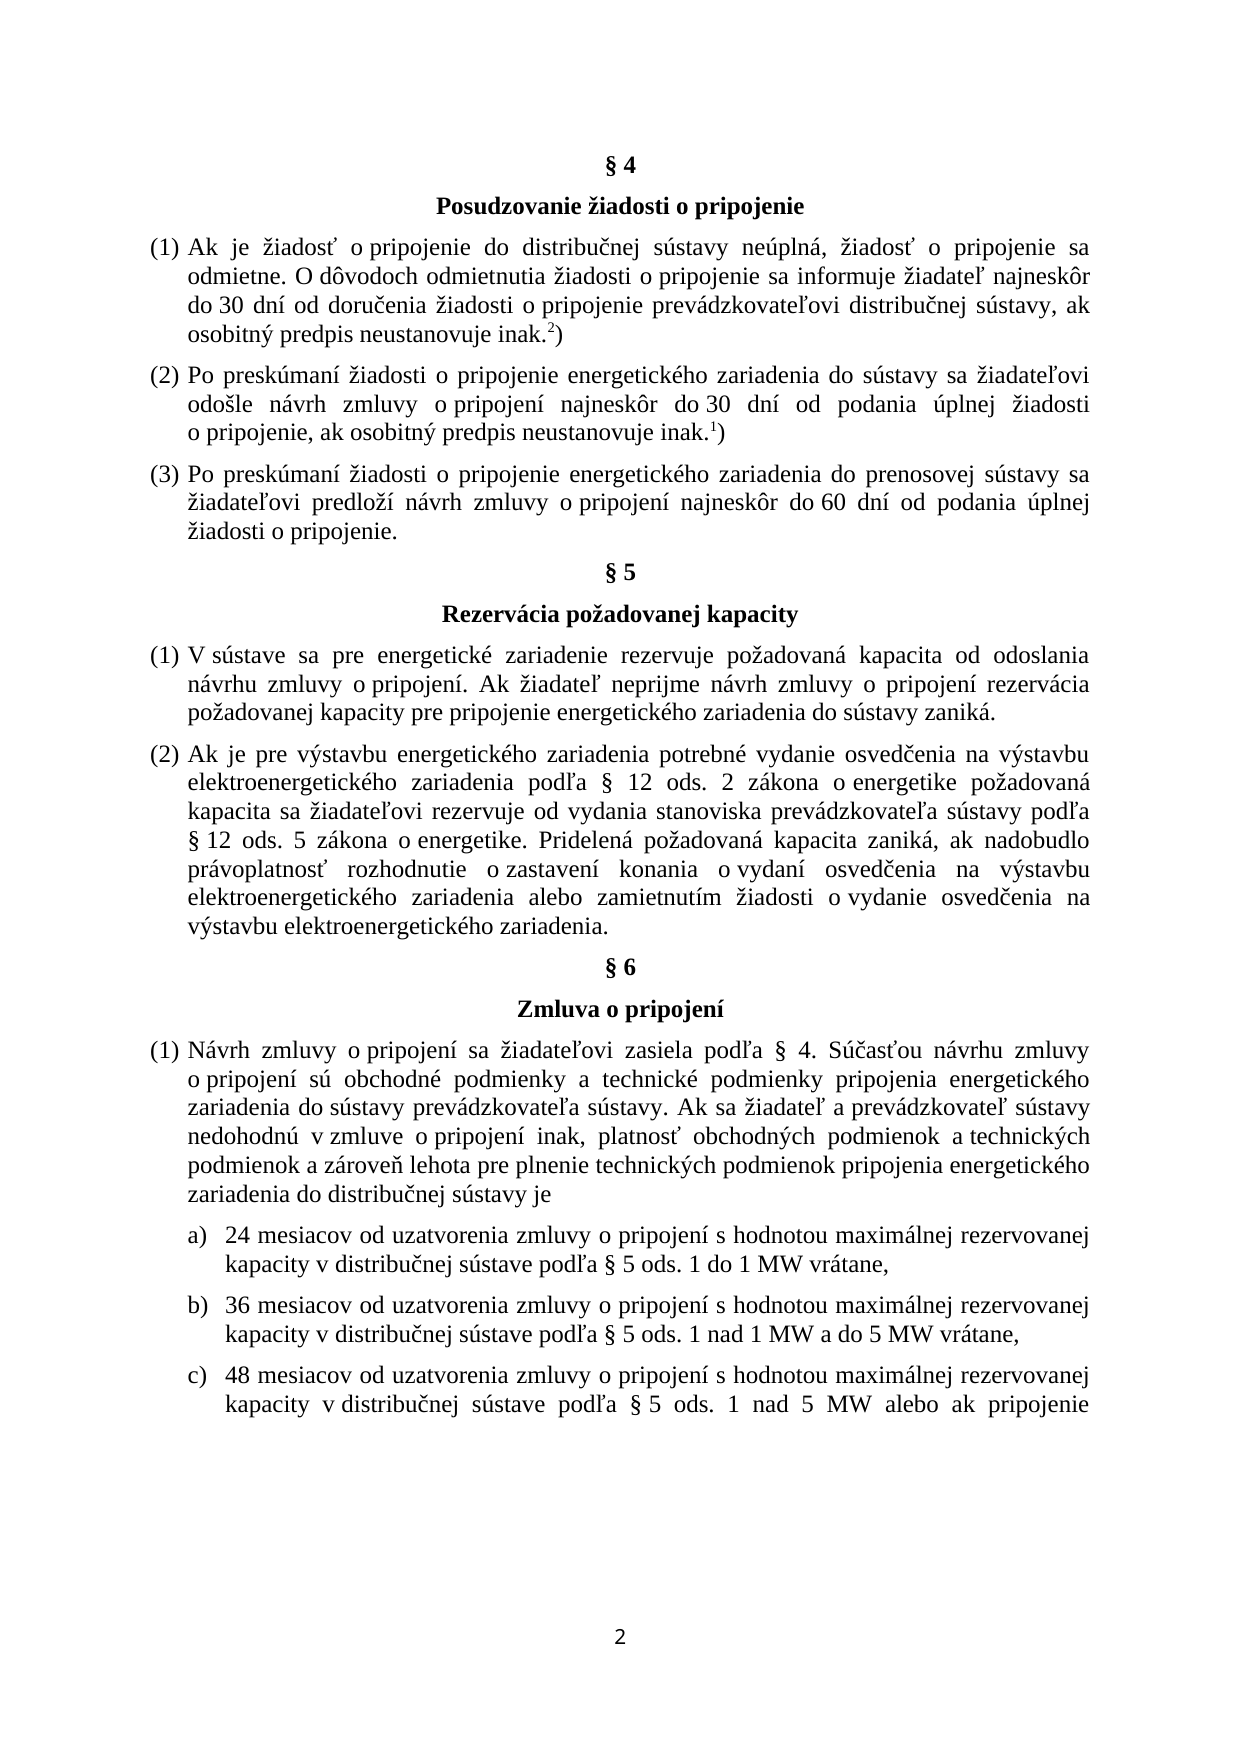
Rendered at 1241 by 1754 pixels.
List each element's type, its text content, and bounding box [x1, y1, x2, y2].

list 36 mesiacov od uzatvorenia zmluvy o pripojení s hodnotou maximálnej rezervovanej kapacity v distribučnej sústave podľa § 5 ods. 1 nad 1 MW a do 5 MW vrátane, [187, 1290, 1090, 1347]
list Po preskúmaní žiadosti o pripojenie energetického zariadenia do prenosovej sústavy sa žiadateľovi predloží návrh zmluvy o pripojení najneskôr do 60 dní od podania úplnej žiadosti o pripojenie. [150, 459, 1090, 545]
list 24 mesiacov od uzatvorenia zmluvy o pripojení s hodnotou maximálnej rezervovanej kapacity v distribučnej sústave podľa § 5 ods. 1 do 1 MW vrátane, [187, 1220, 1090, 1277]
list Návrh zmluvy o pripojení sa žiadateľovi zasiela podľa § 4. Súčasťou návrhu zmluvy o pripojení sú obchodné podmienky a technické podmienky pripojenia energetického zariadenia do sústavy prevádzkovateľa sústavy. Ak sa žiadateľ a prevádzkovateľ sústavy nedohodnú v zmluve o pripojení inak, platnosť obchodných podmienok a technických podmienok a zároveň lehota pre plnenie technických podmienok pripojenia energetického zariadenia do distribučnej sústavy je [150, 1035, 1090, 1207]
subtitle Zmluva o pripojení [150, 994, 1090, 1022]
subtitle § 5 [150, 557, 1090, 586]
list Ak je žiadosť o pripojenie do distribučnej sústavy neúplná, žiadosť o pripojenie sa odmietne. O dôvodoch odmietnutia žiadosti o pripojenie sa informuje žiadateľ najneskôr do 30 dní od doručenia žiadosti o pripojenie prevádzkovateľovi distribučnej sústavy, ak osobitný predpis neustanovuje inak.2) [150, 232, 1090, 347]
subtitle Posudzovanie žiadosti o pripojenie [150, 191, 1090, 220]
list Po preskúmaní žiadosti o pripojenie energetického zariadenia do sústavy sa žiadateľovi odošle návrh zmluvy o pripojení najneskôr do 30 dní od podania úplnej žiadosti o pripojenie, ak osobitný predpis neustanovuje inak.1) [150, 360, 1090, 446]
list V sústave sa pre energetické zariadenie rezervuje požadovaná kapacita od odoslania návrhu zmluvy o pripojení. Ak žiadateľ neprijme návrh zmluvy o pripojení rezervácia požadovanej kapacity pre pripojenie energetického zariadenia do sústavy zaniká. [150, 640, 1090, 726]
subtitle § 6 [150, 952, 1090, 981]
subtitle Rezervácia požadovanej kapacity [150, 599, 1090, 627]
list Ak je pre výstavbu energetického zariadenia potrebné vydanie osvedčenia na výstavbu elektroenergetického zariadenia podľa § 12 ods. 2 zákona o energetike požadovaná kapacita sa žiadateľovi rezervuje od vydania stanoviska prevádzkovateľa sústavy podľa § 12 ods. 5 zákona o energetike. Pridelená požadovaná kapacita zaniká, ak nadobudlo právoplatnosť rozhodnutie o zastavení konania o vydaní osvedčenia na výstavbu elektroenergetického zariadenia alebo zamietnutím žiadosti o vydanie osvedčenia na výstavbu elektroenergetického zariadenia. [150, 739, 1090, 940]
subtitle § 4 [150, 150, 1090, 179]
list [187, 1360, 1090, 1446]
